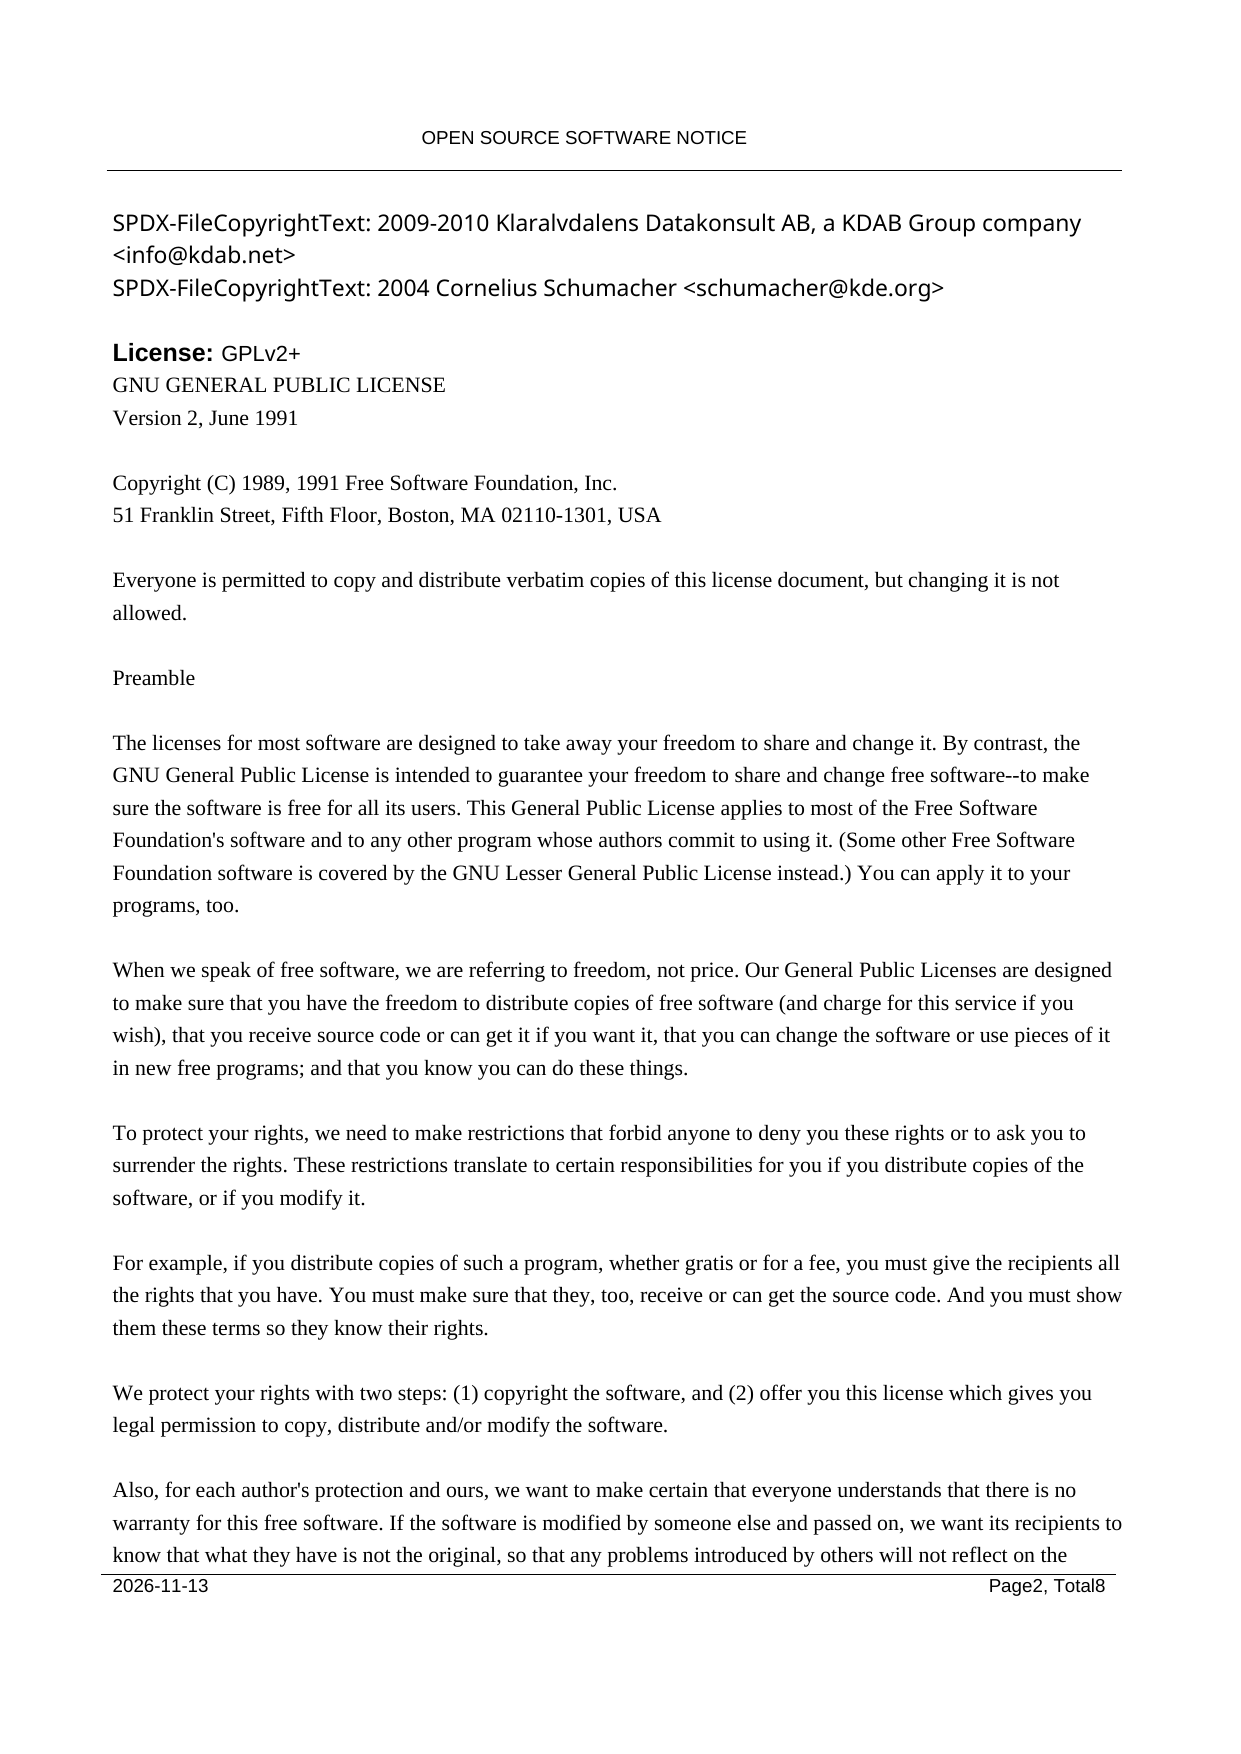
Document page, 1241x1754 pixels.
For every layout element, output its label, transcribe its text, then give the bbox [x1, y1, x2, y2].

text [112, 206, 1128, 336]
text License: GPLv2+ [112, 336, 1128, 369]
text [112, 369, 1128, 1571]
